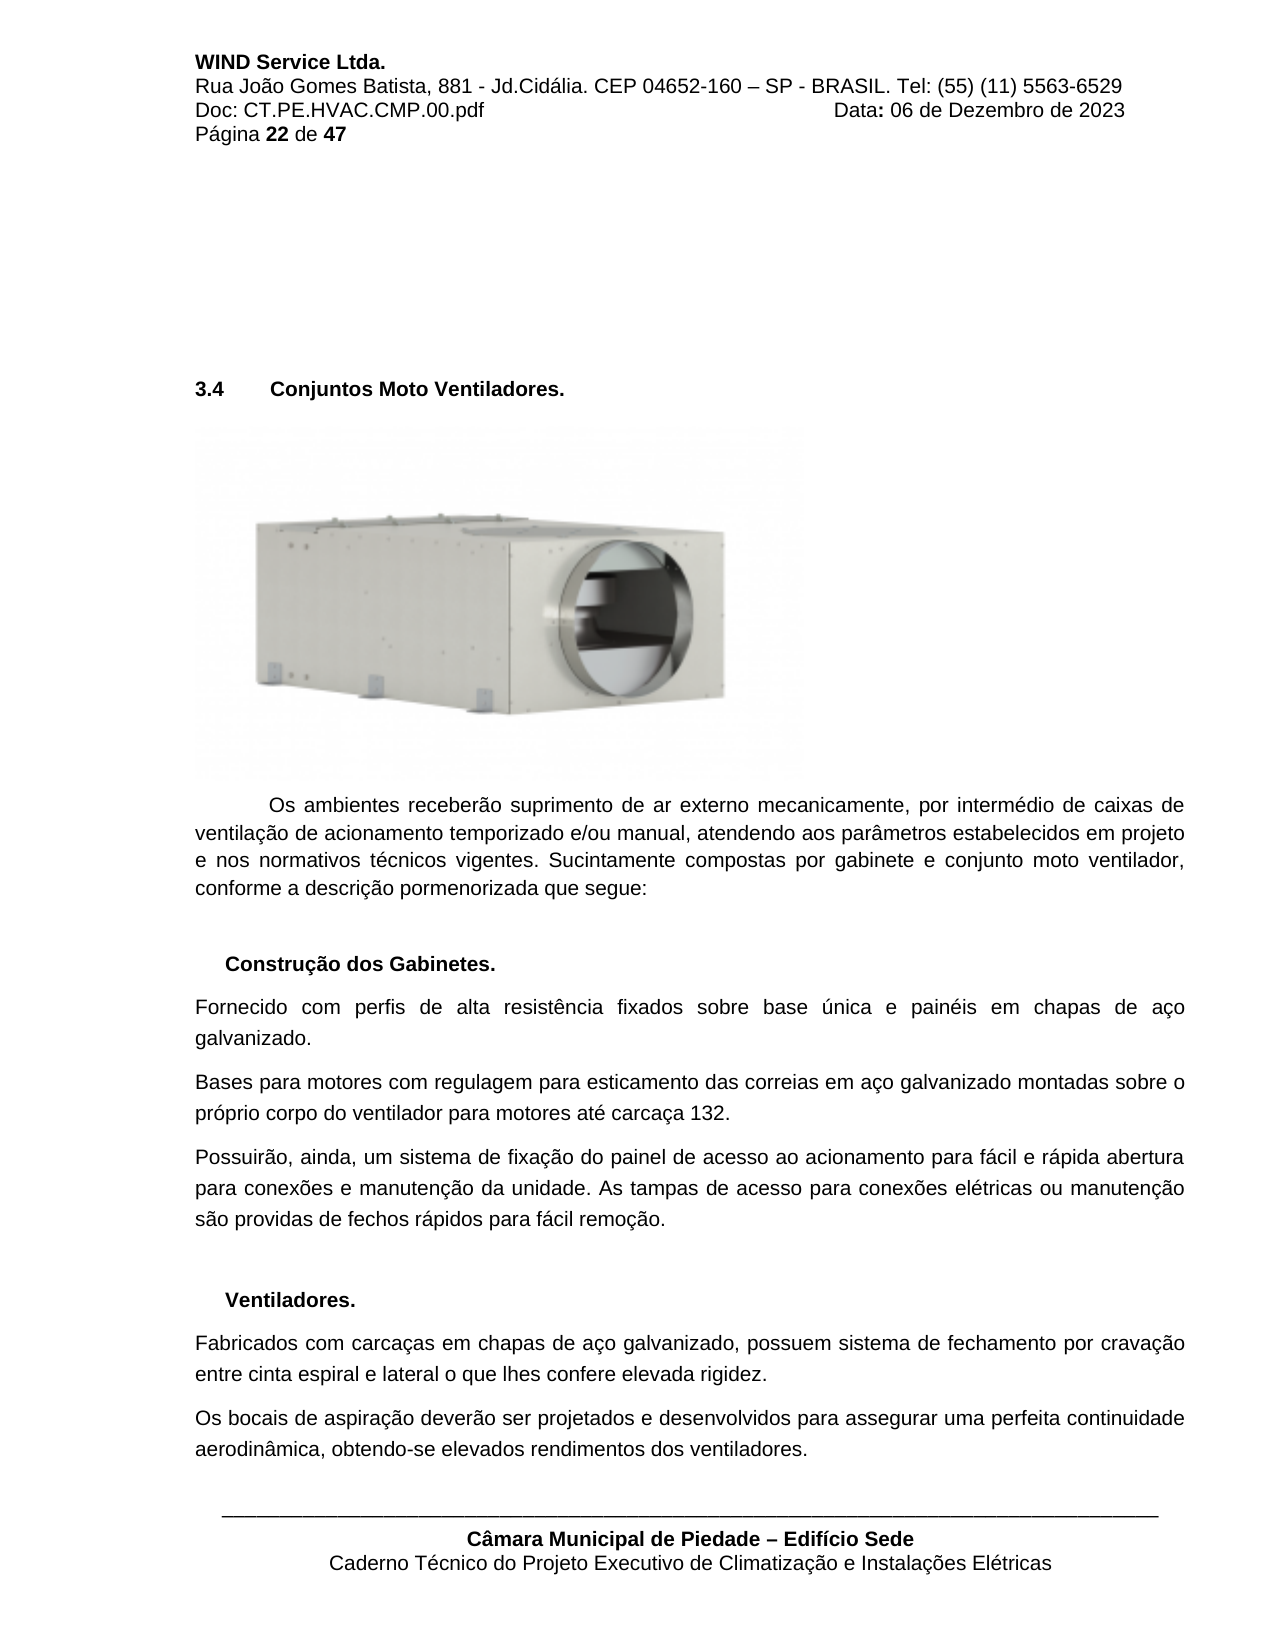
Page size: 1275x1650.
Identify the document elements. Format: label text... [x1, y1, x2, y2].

list Os ambientes receberão suprimento de ar externo mecanicamente, por intermédio de caixas de ventilação de acionamento temporizado e/ou manual, atendendo aos parâmetros estabelecidos em projeto e nos normativos técnicos vigentes. Sucintamente compostas por gabinete e conjunto moto ventilador, conforme a descrição pormenorizada que segue: [195, 793, 1186, 900]
subtitle Ventiladores. [195, 1287, 1186, 1311]
subtitle Conjuntos Moto Ventiladores. [195, 377, 1181, 401]
text Possuirão, ainda, um sistema de fixação do painel de acesso ao acionamento para fácil e rápida abertura para conexões e manutenção da unidade. As tampas de acesso para conexões elétricas ou manutenção são providas de fechos rápidos para fácil remoção. [195, 1137, 1186, 1231]
subtitle Construção dos Gabinetes. [195, 952, 1186, 976]
text Fabricados com carcaças em chapas de aço galvanizado, possuem sistema de fechamento por cravação entre cinta espiral e lateral o que lhes confere elevada rigidez. [195, 1323, 1186, 1386]
picture [194, 426, 804, 781]
text Os bocais de aspiração deverão ser projetados e desenvolvidos para assegurar uma perfeita continuidade aerodinâmica, obtendo-se elevados rendimentos dos ventiladores. [195, 1398, 1186, 1461]
text Bases para motores com regulagem para esticamento das correias em aço galvanizado montadas sobre o próprio corpo do ventilador para motores até carcaça 132. [195, 1062, 1186, 1125]
text Fornecido com perfis de alta resistência fixados sobre base única e painéis em chapas de aço galvanizado. [195, 987, 1186, 1050]
